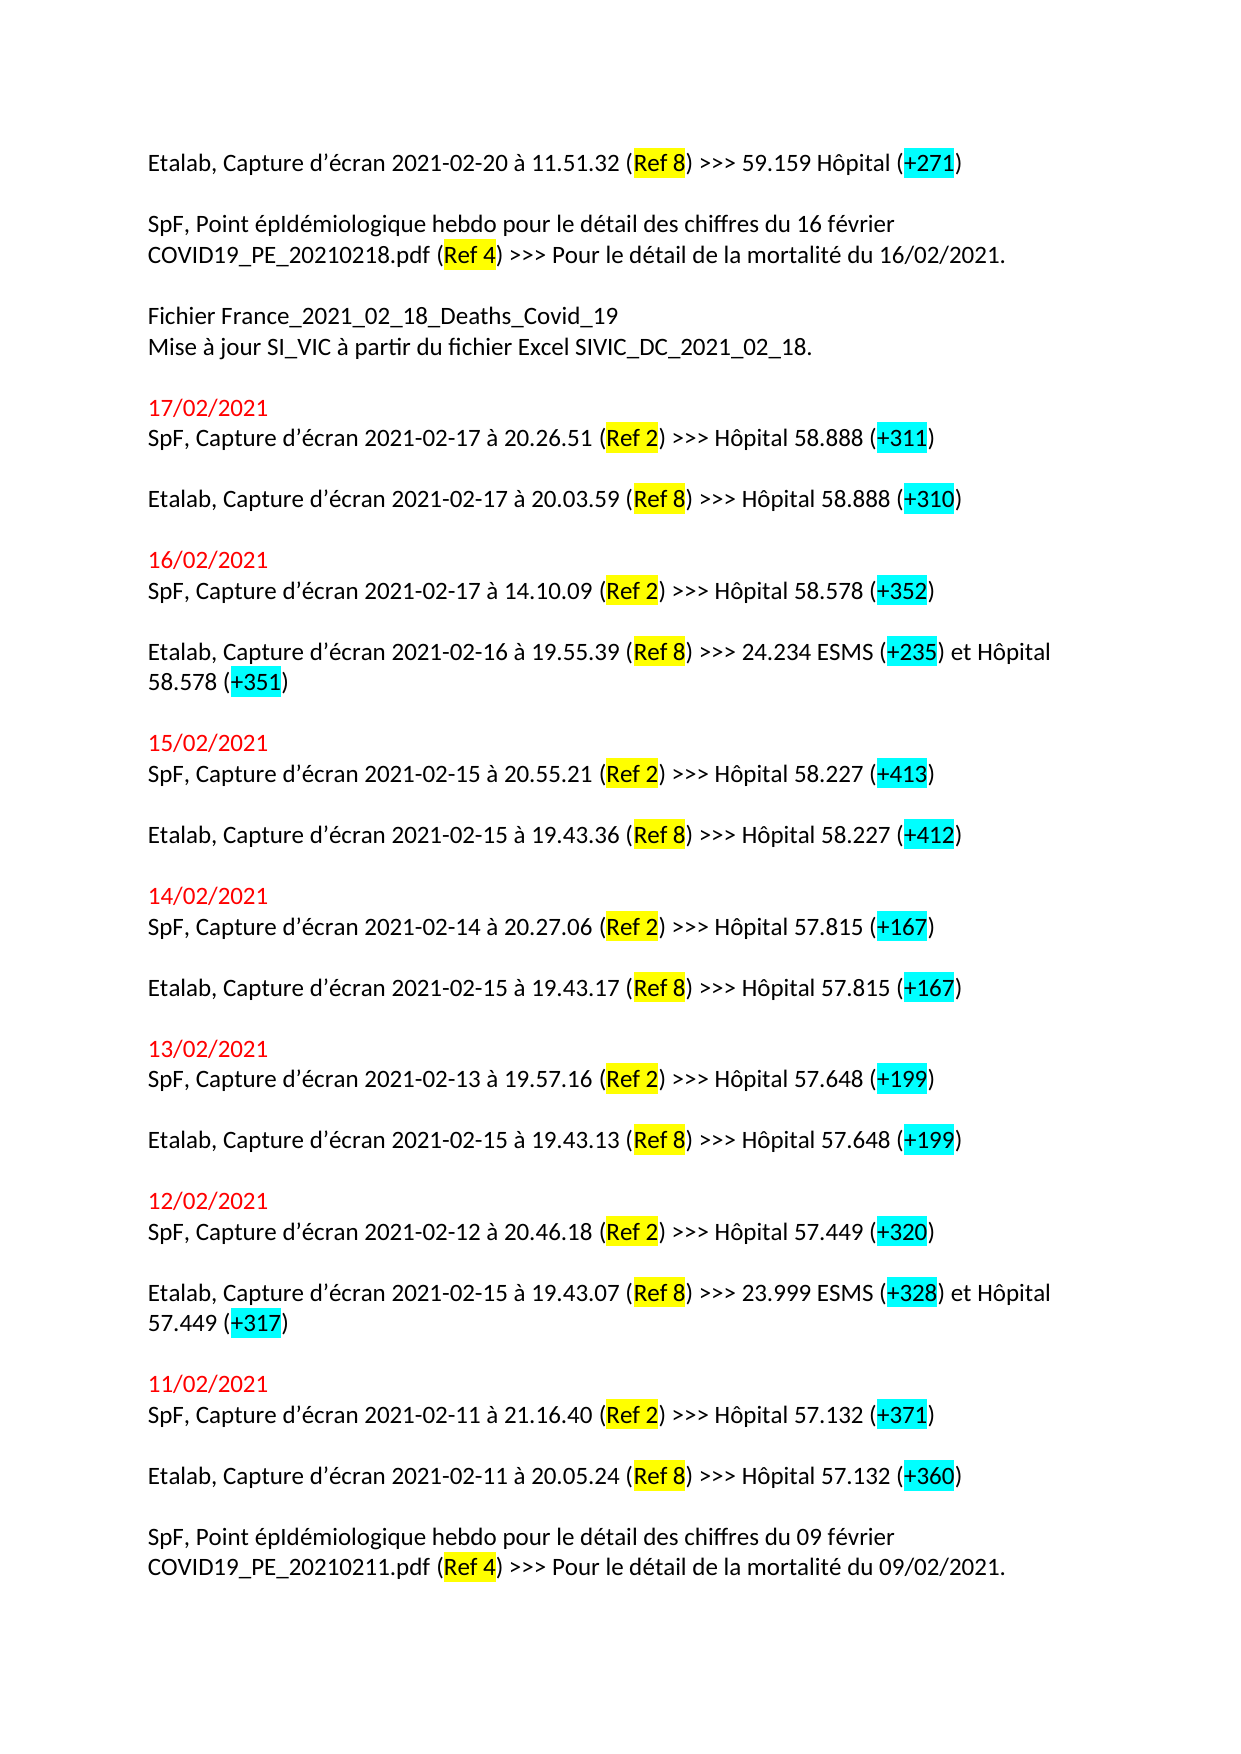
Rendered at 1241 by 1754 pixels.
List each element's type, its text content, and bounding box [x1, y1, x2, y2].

text Etalab, Capture d’écran 2021-02-17 à 20.03.59 (Ref 8) >>> Hôpital 58.888 (+310) [685, 483, 904, 514]
text 17/02/2021 [148, 392, 1093, 422]
text Etalab, Capture d’écran 2021-02-11 à 20.05.24 (Ref 8) >>> Hôpital 57.132 (+360) [148, 1460, 634, 1491]
text SpF, Capture d’écran 2021-02-11 à 21.16.40 (Ref 2) >>> Hôpital 57.132 (+371) [148, 1399, 606, 1429]
text 13/02/2021 [148, 1033, 1093, 1063]
text SpF, Capture d’écran 2021-02-17 à 20.26.51 (Ref 2) >>> Hôpital 58.888 (+311) [148, 422, 606, 453]
text Mise à jour SI_VIC à partir du fichier Excel SIVIC_DC_2021_02_18. [148, 331, 1093, 361]
text SpF, Capture d’écran 2021-02-12 à 20.46.18 (Ref 2) >>> Hôpital 57.449 (+320) [658, 1216, 877, 1246]
text Etalab, Capture d’écran 2021-02-15 à 19.43.17 (Ref 8) >>> Hôpital 57.815 (+167) [148, 972, 634, 1002]
text SpF, Capture d’écran 2021-02-12 à 20.46.18 (Ref 2) >>> Hôpital 57.449 (+320) [148, 1216, 606, 1246]
text Etalab, Capture d’écran 2021-02-15 à 19.43.13 (Ref 8) >>> Hôpital 57.648 (+199) [685, 1124, 904, 1155]
text SpF, Capture d’écran 2021-02-12 à 20.46.18 (Ref 2) >>> Hôpital 57.449 (+320) [927, 1216, 1093, 1246]
text 11/02/2021 [148, 1368, 1093, 1399]
text SpF, Capture d’écran 2021-02-14 à 20.27.06 (Ref 2) >>> Hôpital 57.815 (+167) [148, 911, 606, 941]
text SpF, Capture d’écran 2021-02-13 à 19.57.16 (Ref 2) >>> Hôpital 57.648 (+199) [658, 1063, 877, 1094]
text SpF, Capture d’écran 2021-02-17 à 14.10.09 (Ref 2) >>> Hôpital 58.578 (+352) [658, 575, 877, 605]
text Etalab, Capture d’écran 2021-02-15 à 19.43.36 (Ref 8) >>> Hôpital 58.227 (+412) [148, 819, 634, 849]
text SpF, Point épIdémiologique hebdo pour le détail des chiffres du 09 février COVID19_PE_20210211.pdf (Ref 4) >>> Pour le détail de la mortalité du 09/02/2021. [148, 1521, 1093, 1582]
text SpF, Capture d’écran 2021-02-14 à 20.27.06 (Ref 2) >>> Hôpital 57.815 (+167) [927, 911, 1093, 941]
text Etalab, Capture d’écran 2021-02-11 à 20.05.24 (Ref 8) >>> Hôpital 57.132 (+360) [685, 1460, 904, 1491]
text Fichier France_2021_02_18_Deaths_Covid_19 [148, 300, 1093, 331]
text SpF, Capture d’écran 2021-02-17 à 20.26.51 (Ref 2) >>> Hôpital 58.888 (+311) [658, 422, 877, 453]
text SpF, Capture d’écran 2021-02-13 à 19.57.16 (Ref 2) >>> Hôpital 57.648 (+199) [927, 1063, 1093, 1094]
text Etalab, Capture d’écran 2021-02-16 à 19.55.39 (Ref 8) >>> 24.234 ESMS (+235) et Hôpital 58.578 (+351) [148, 636, 1093, 697]
text SpF, Capture d’écran 2021-02-17 à 14.10.09 (Ref 2) >>> Hôpital 58.578 (+352) [927, 575, 1093, 605]
text Etalab, Capture d’écran 2021-02-20 à 11.51.32 (Ref 8) >>> 59.159 Hôpital (+271) [685, 148, 904, 178]
text SpF, Capture d’écran 2021-02-11 à 21.16.40 (Ref 2) >>> Hôpital 57.132 (+371) [927, 1399, 1093, 1429]
text SpF, Capture d’écran 2021-02-15 à 20.55.21 (Ref 2) >>> Hôpital 58.227 (+413) [658, 758, 877, 788]
text SpF, Capture d’écran 2021-02-15 à 20.55.21 (Ref 2) >>> Hôpital 58.227 (+413) [927, 758, 1093, 788]
text SpF, Capture d’écran 2021-02-11 à 21.16.40 (Ref 2) >>> Hôpital 57.132 (+371) [658, 1399, 877, 1429]
text Etalab, Capture d’écran 2021-02-17 à 20.03.59 (Ref 8) >>> Hôpital 58.888 (+310) [148, 483, 634, 514]
text 16/02/2021 [148, 544, 1093, 575]
text SpF, Capture d’écran 2021-02-15 à 20.55.21 (Ref 2) >>> Hôpital 58.227 (+413) [148, 758, 606, 788]
text Etalab, Capture d’écran 2021-02-15 à 19.43.17 (Ref 8) >>> Hôpital 57.815 (+167) [685, 972, 904, 1002]
text Etalab, Capture d’écran 2021-02-15 à 19.43.36 (Ref 8) >>> Hôpital 58.227 (+412) [685, 819, 904, 849]
text SpF, Capture d’écran 2021-02-17 à 14.10.09 (Ref 2) >>> Hôpital 58.578 (+352) [148, 575, 606, 605]
text Etalab, Capture d’écran 2021-02-15 à 19.43.13 (Ref 8) >>> Hôpital 57.648 (+199) [148, 1124, 634, 1155]
text 12/02/2021 [148, 1185, 1093, 1216]
text Etalab, Capture d’écran 2021-02-15 à 19.43.07 (Ref 8) >>> 23.999 ESMS (+328) et Hôpital 57.449 (+317) [148, 1277, 1093, 1338]
text SpF, Capture d’écran 2021-02-13 à 19.57.16 (Ref 2) >>> Hôpital 57.648 (+199) [148, 1063, 606, 1094]
text SpF, Point épIdémiologique hebdo pour le détail des chiffres du 16 février COVID19_PE_20210218.pdf (Ref 4) >>> Pour le détail de la mortalité du 16/02/2021. [148, 209, 1093, 270]
text Etalab, Capture d’écran 2021-02-20 à 11.51.32 (Ref 8) >>> 59.159 Hôpital (+271) [148, 148, 634, 178]
text 14/02/2021 [148, 880, 1093, 911]
text SpF, Capture d’écran 2021-02-14 à 20.27.06 (Ref 2) >>> Hôpital 57.815 (+167) [658, 911, 877, 941]
text SpF, Capture d’écran 2021-02-17 à 20.26.51 (Ref 2) >>> Hôpital 58.888 (+311) [927, 422, 1093, 453]
text 15/02/2021 [148, 727, 1093, 758]
